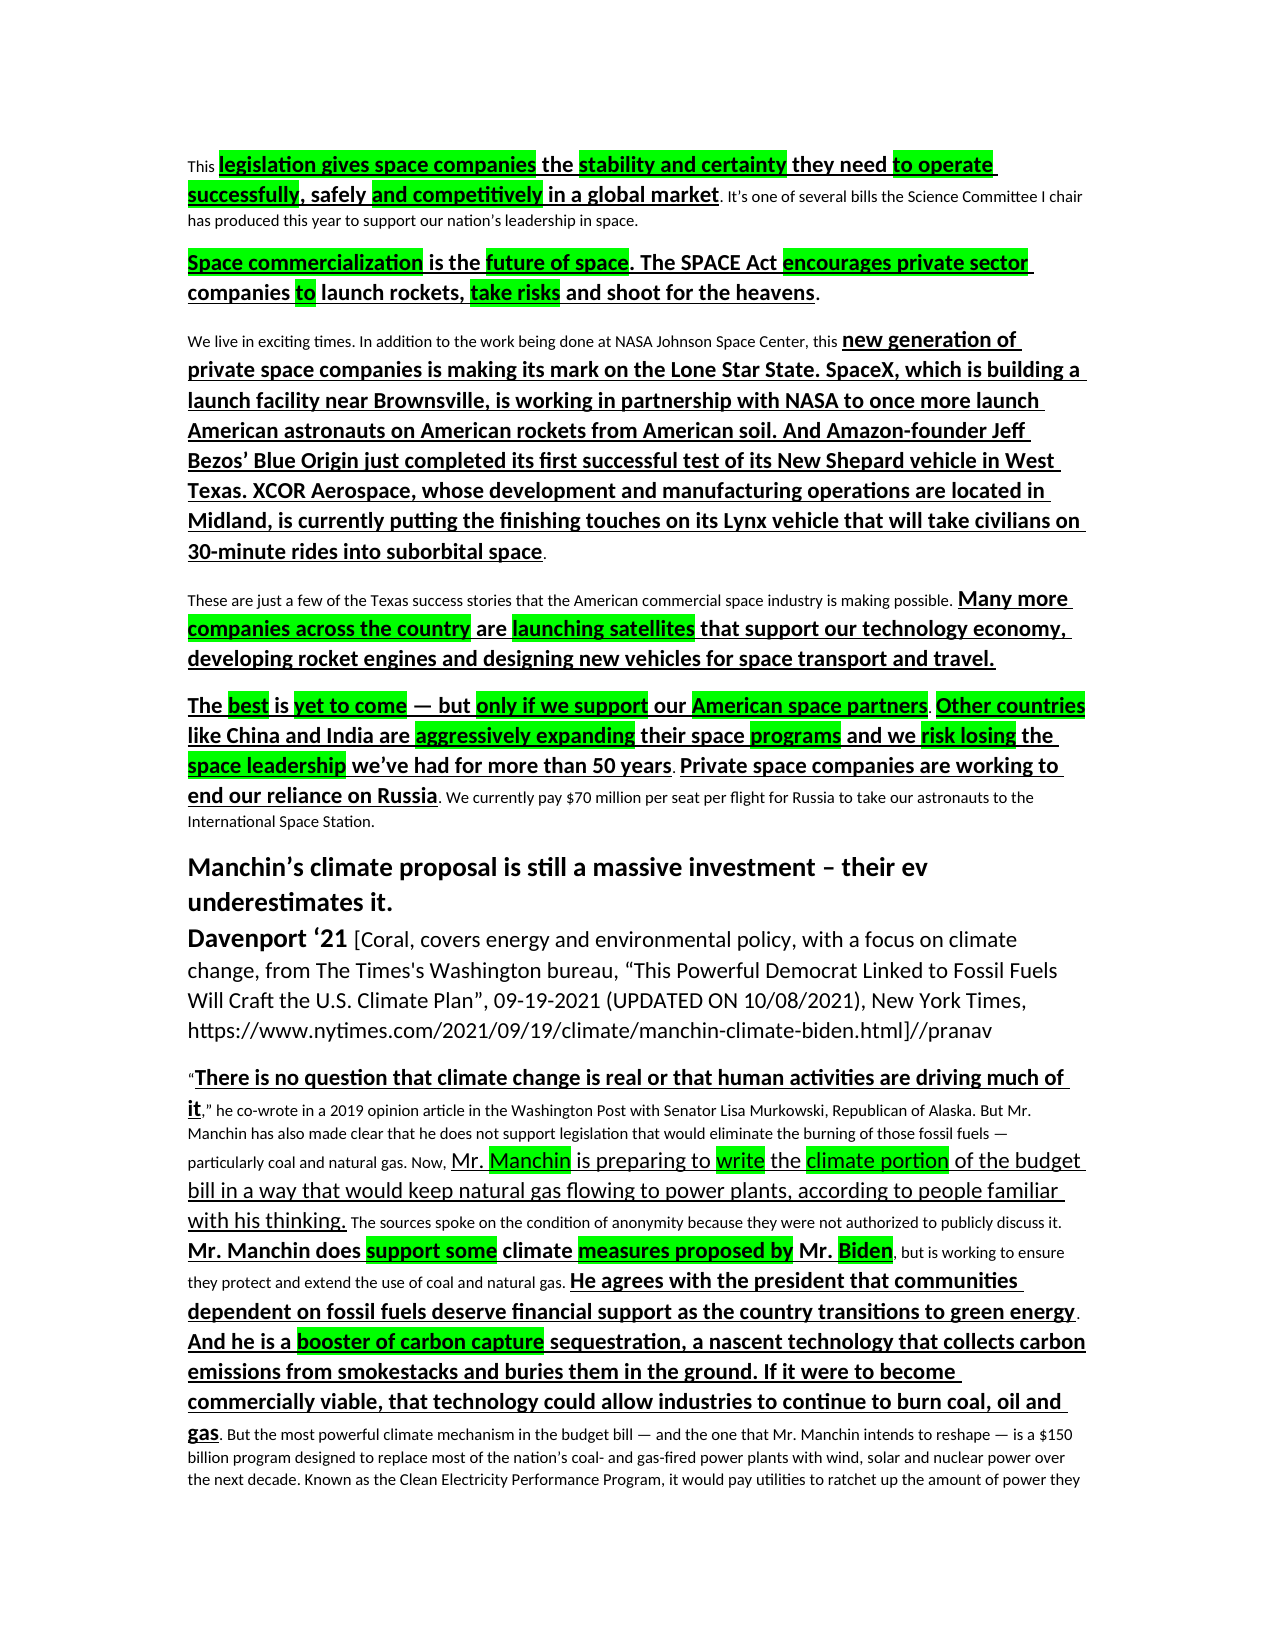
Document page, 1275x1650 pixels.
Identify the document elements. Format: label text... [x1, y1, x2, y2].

text This legislation gives space companies the stability and certainty they need to operate successfully, safely and competitively in a global market. It’s one of several bills the Science Committee I chair has produced this year to support our nation’s leadership in space. [187, 150, 1087, 230]
text The best is yet to come — but only if we support our American space partners. Other countries like China and India are aggressively expanding their space programs and we risk losing the space leadership we’ve had for more than 50 years. Private space companies are working to end our reliance on Russia. We currently pay $70 million per seat per flight for Russia to take our astronauts to the International Space Station. [187, 691, 1087, 832]
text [187, 1063, 1087, 1489]
text We live in exciting times. In addition to the work being done at NASA Johnson Space Center, this new generation of private space companies is making its mark on the Lone Star State. SpaceX, which is building a launch facility near Brownsville, is working in partnership with NASA to once more launch American astronauts on American rockets from American soil. And Amazon-founder Jeff Bezos’ Blue Origin just completed its first successful test of its New Shepard vehicle in West Texas. XCOR Aerospace, whose development and manufacturing operations are located in Midland, is currently putting the finishing touches on its Lynx vehicle that will take civilians on 30-minute rides into suborbital space. [187, 381, 1087, 565]
text Davenport ‘21 [Coral, covers energy and environmental policy, with a focus on climate change, from The Times's Washington bureau, “This Powerful Democrat Linked to Fossil Fuels Will Craft the U.S. Climate Plan”, 09-19-2021 (UPDATED ON 10/08/2021), New York Times, https://www.nytimes.com/2021/09/19/climate/manchin-climate-biden.html]//pranav [187, 921, 1087, 1045]
text These are just a few of the Texas success stories that the American commercial space industry is making possible. Many more companies across the country are launching satellites that support our technology economy, developing rocket engines and designing new vehicles for space transport and travel. [187, 584, 1087, 672]
text Space commercialization is the future of space. The SPACE Act encourages private sector companies to launch rockets, take risks and shoot for the heavens. [187, 248, 1087, 307]
subtitle Manchin’s climate proposal is still a massive investment – their ev underestimates it. [187, 850, 1087, 918]
text We live in exciting times. In addition to the work being done at NASA Johnson Space Center, this new generation of private space companies is making its mark on the Lone Star State. SpaceX, which is building a launch facility near Brownsville, is working in partnership with NASA to once more launch American astronauts on American rockets from American soil. And Amazon-founder Jeff Bezos’ Blue Origin just completed its first successful test of its New Shepard vehicle in West Texas. XCOR Aerospace, whose development and manufacturing operations are located in Midland, is currently putting the finishing touches on its Lynx vehicle that will take civilians on 30-minute rides into suborbital space. [187, 325, 1087, 380]
